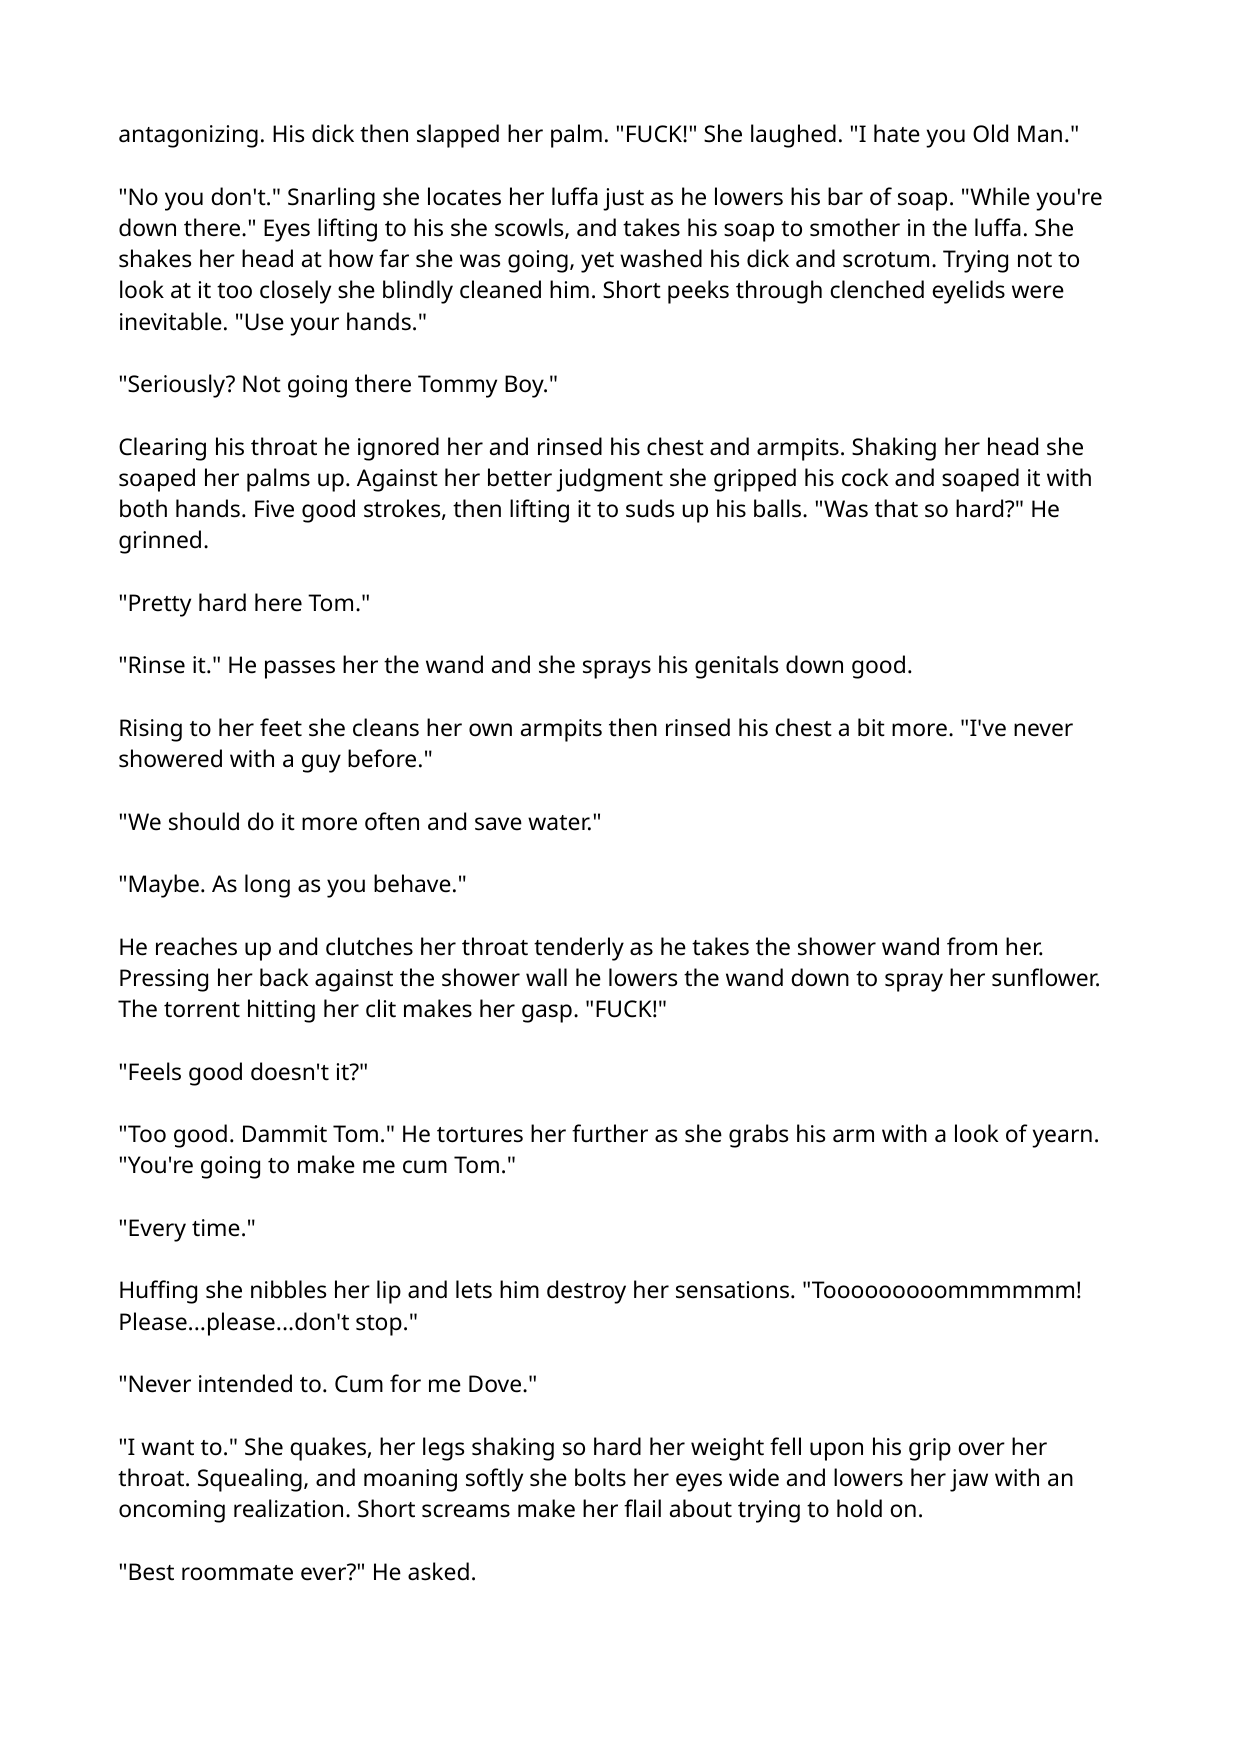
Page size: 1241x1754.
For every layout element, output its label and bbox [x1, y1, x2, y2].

text [118, 118, 1122, 1618]
